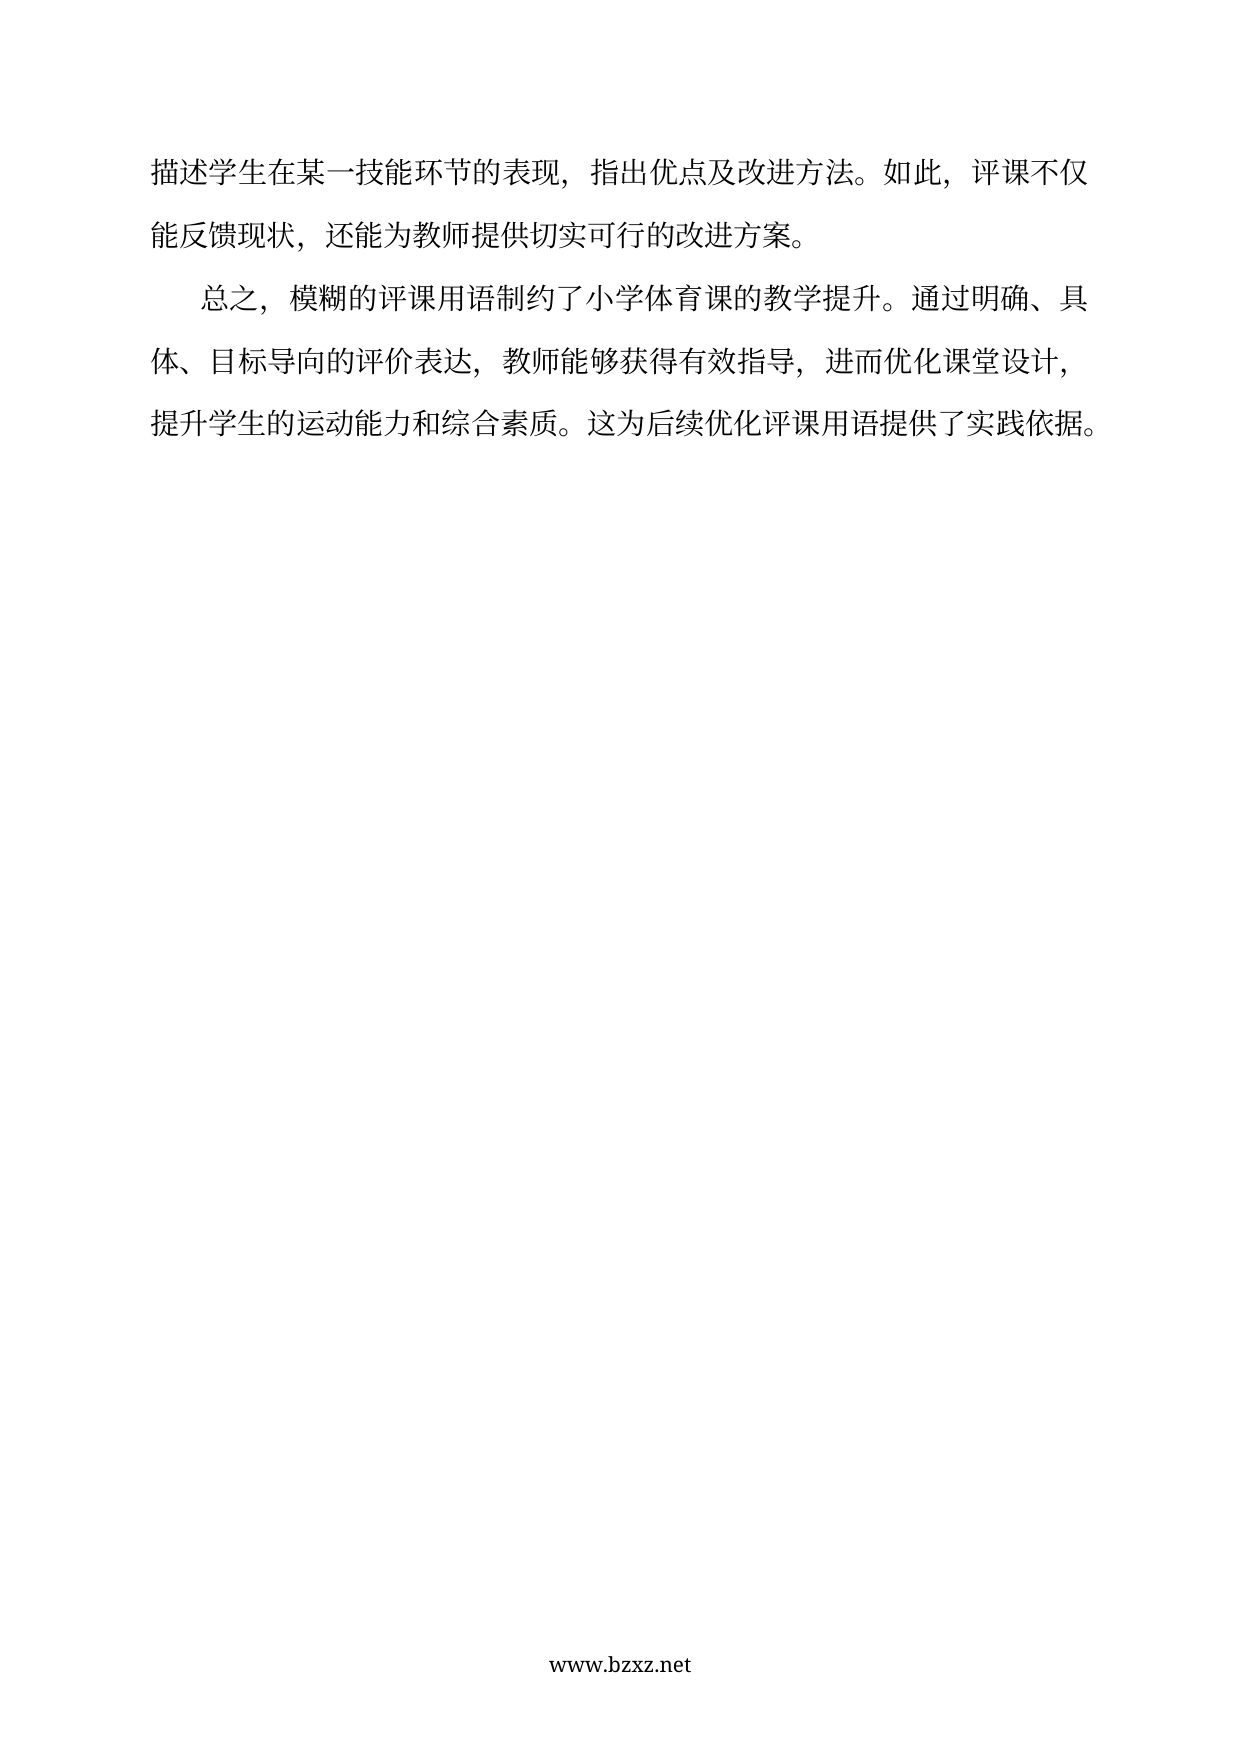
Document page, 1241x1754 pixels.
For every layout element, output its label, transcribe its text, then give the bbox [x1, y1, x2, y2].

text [150, 150, 1090, 255]
text 总之，模糊的评课用语制约了小学体育课的教学提升。通过明确、具体、目标导向的评价表达，教师能够获得有效指导，进而优化课堂设计，提升学生的运动能力和综合素质。这为后续优化评课用语提供了实践依据。 [150, 276, 1090, 443]
